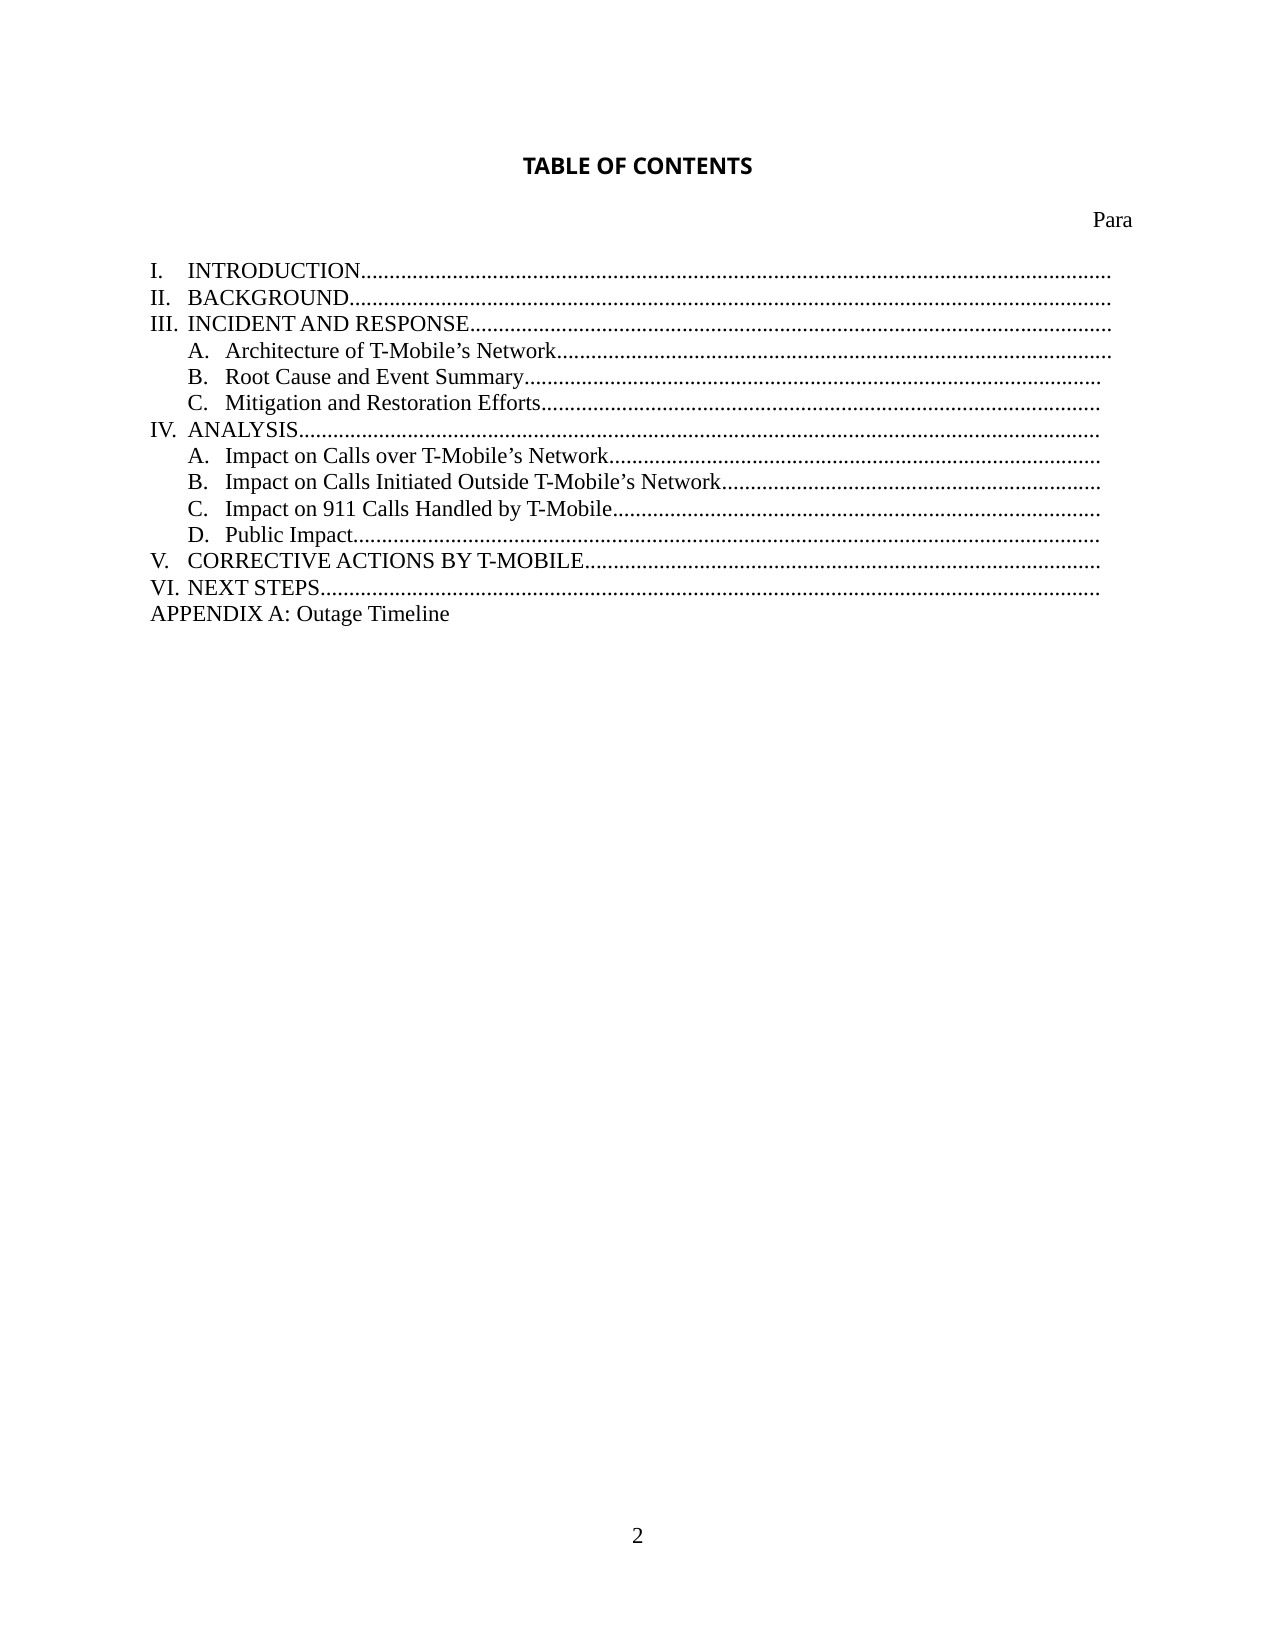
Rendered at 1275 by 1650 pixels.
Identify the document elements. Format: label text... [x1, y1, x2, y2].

text B. Impact on Calls Initiated Outside T-Mobile’s Network 29 [187, 468, 1050, 495]
text C. Impact on 911 Calls Handled by T-Mobile 35 [187, 495, 1050, 521]
text I. INTRODUCTION 1 [150, 258, 1050, 284]
text V. Corrective ACTIONS by T-MOBILE 43 [150, 547, 1050, 574]
text III. Incident and Response 4 [150, 310, 1050, 337]
text D. Public Impact 38 [187, 521, 1050, 547]
text A. Architecture of T-Mobile’s Network 4 [187, 337, 1050, 363]
text A. Impact on Calls over T-Mobile’s Network 26 [187, 442, 1050, 468]
text IV. Analysis 26 [150, 416, 1050, 442]
text VI. NEXT STEPS 45 [150, 574, 1050, 600]
text II. Background 3 [150, 284, 1050, 310]
title Table of Contents [150, 150, 1125, 181]
text B. Root Cause and Event Summary 11 [187, 363, 1050, 389]
text APPENDIX A: Outage Timeline [150, 600, 1125, 627]
text C. Mitigation and Restoration Efforts 19 [187, 389, 1050, 416]
title Para. [150, 206, 1125, 233]
